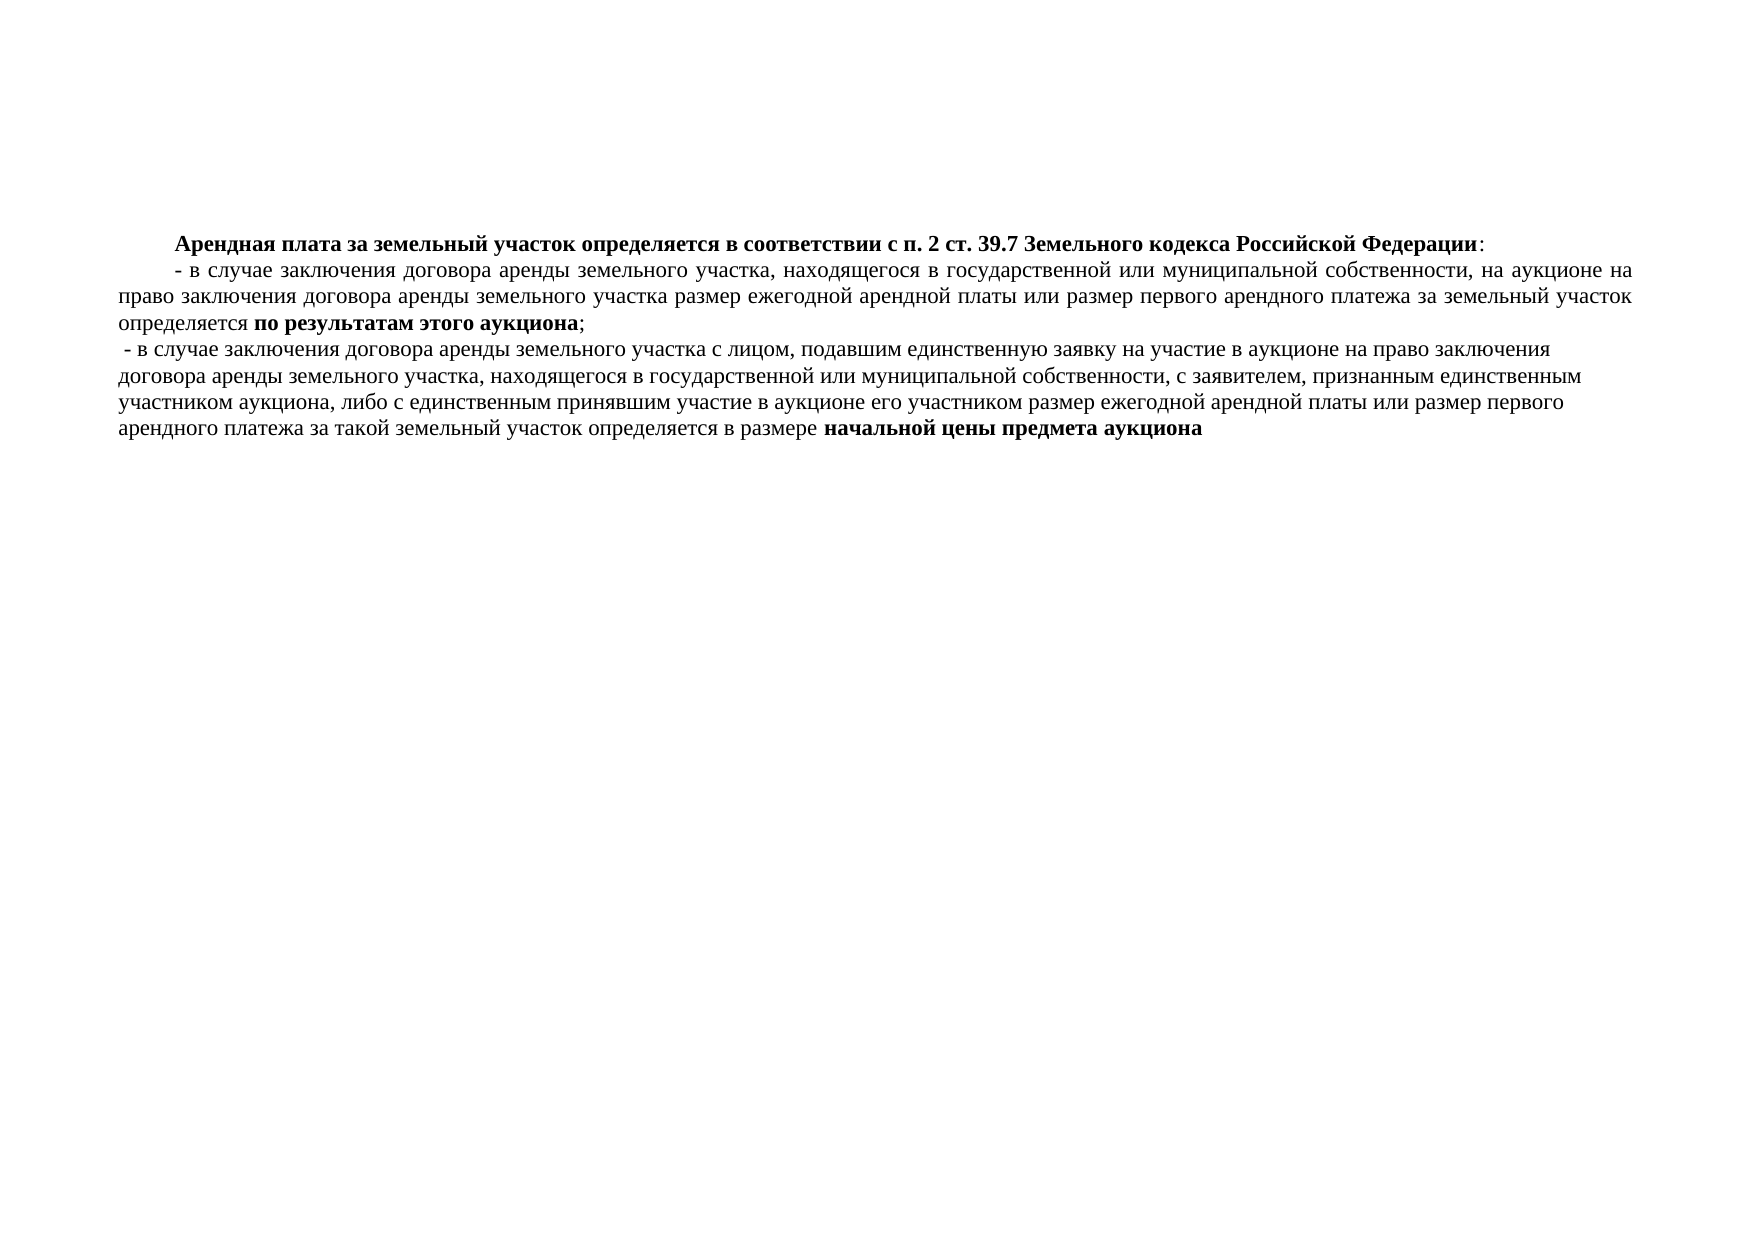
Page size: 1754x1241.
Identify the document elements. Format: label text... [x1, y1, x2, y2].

text - в случае заключения договора аренды земельного участка с лицом, подавшим единственную заявку на участие в аукционе на право заключения договора аренды земельного участка, находящегося в государственной или муниципальной собственности, с заявителем, признанным единственным участником аукциона, либо с единственным принявшим участие в аукционе его участником размер ежегодной арендной платы или размер первого арендного платежа за такой земельный участок определяется в размере начальной цены предмета аукциона [118, 335, 1636, 441]
text - в случае заключения договора аренды земельного участка, находящегося в государственной или муниципальной собственности, на аукционе на право заключения договора аренды земельного участка размер ежегодной арендной платы или размер первого арендного платежа за земельный участок определяется по результатам этого аукциона; [118, 256, 1636, 335]
text Арендная плата за земельный участок определяется в соответствии с п. 2 ст. 39.7 Земельного кодекса Российской Федерации: [118, 230, 1636, 256]
